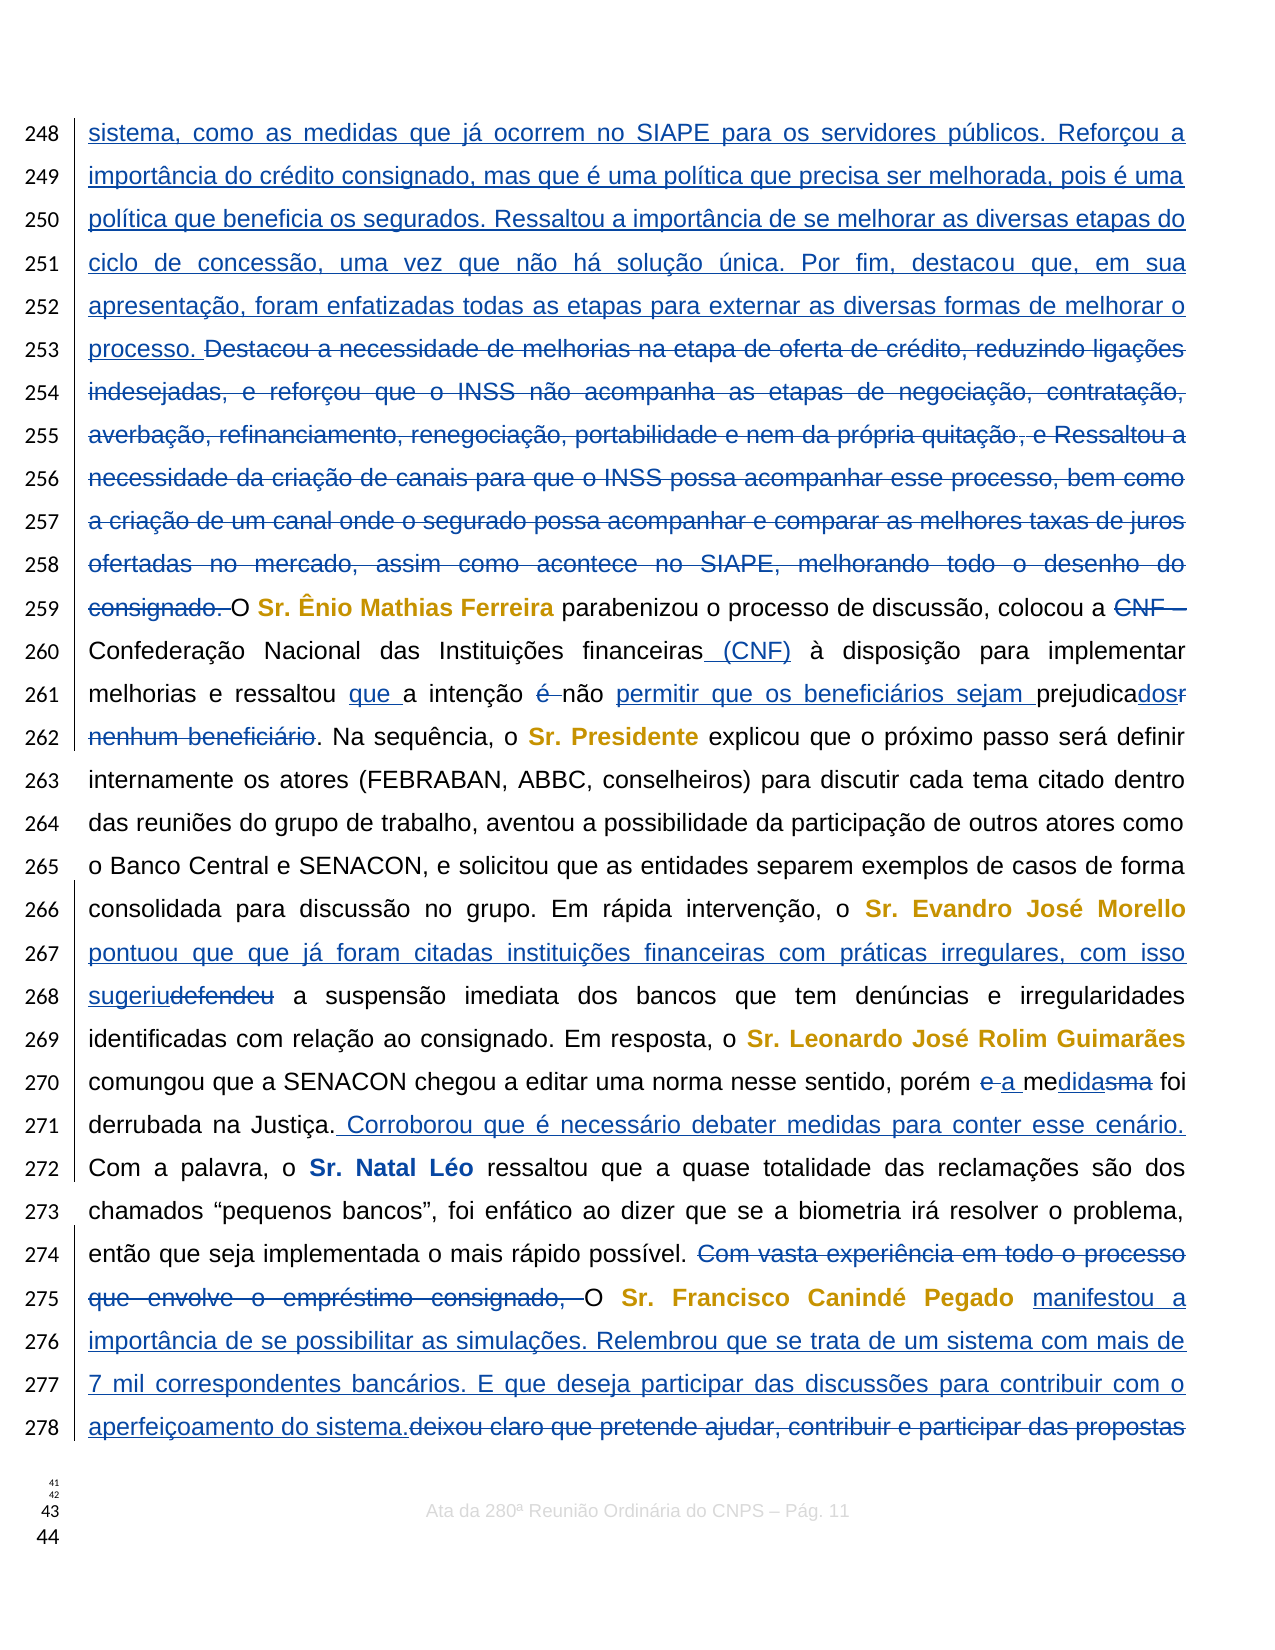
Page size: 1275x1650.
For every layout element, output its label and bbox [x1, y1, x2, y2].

text [87, 118, 1186, 1441]
